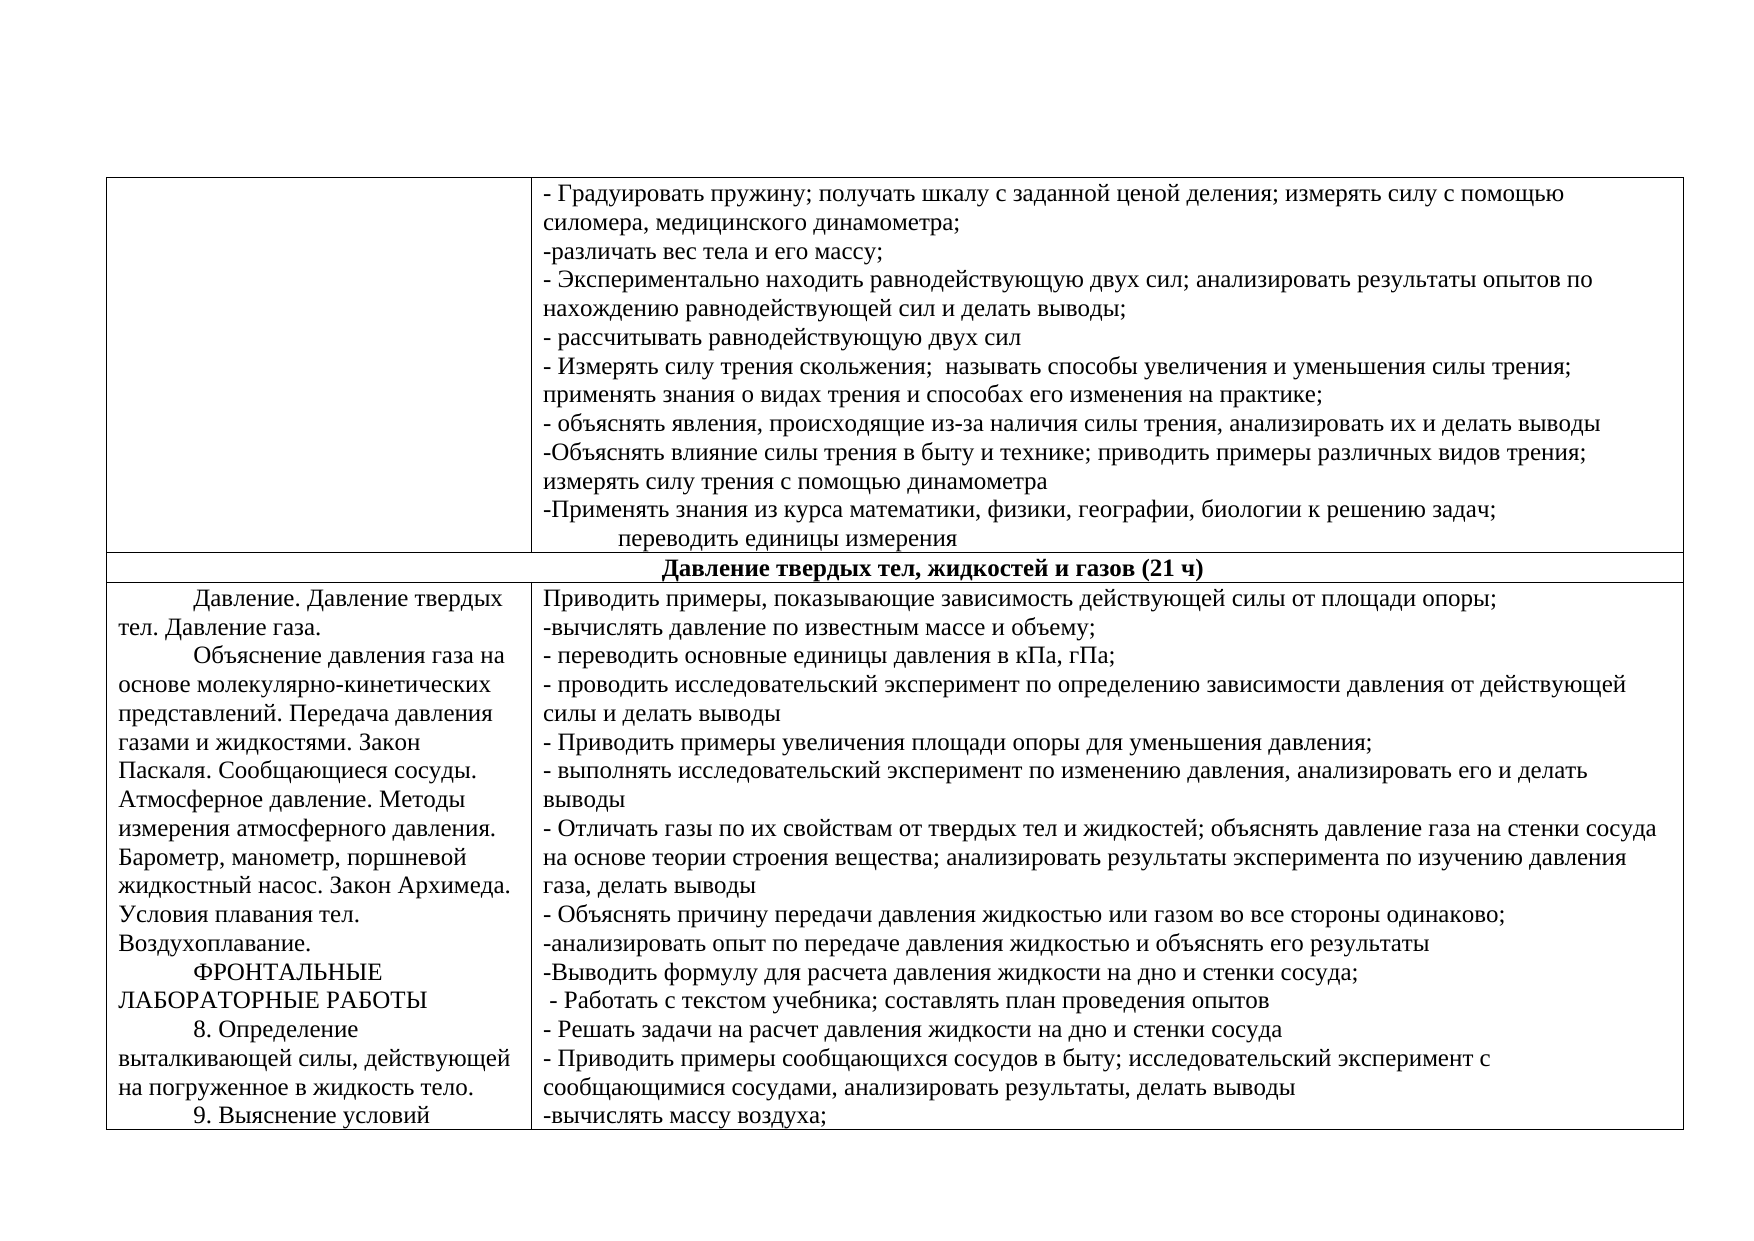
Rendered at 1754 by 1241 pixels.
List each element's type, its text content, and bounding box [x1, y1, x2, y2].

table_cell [532, 178, 1683, 552]
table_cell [532, 583, 1683, 1129]
table_cell Давление твердых тел, жидкостей и газов (21 ч) [107, 553, 1683, 582]
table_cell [107, 178, 531, 552]
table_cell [107, 583, 531, 1129]
